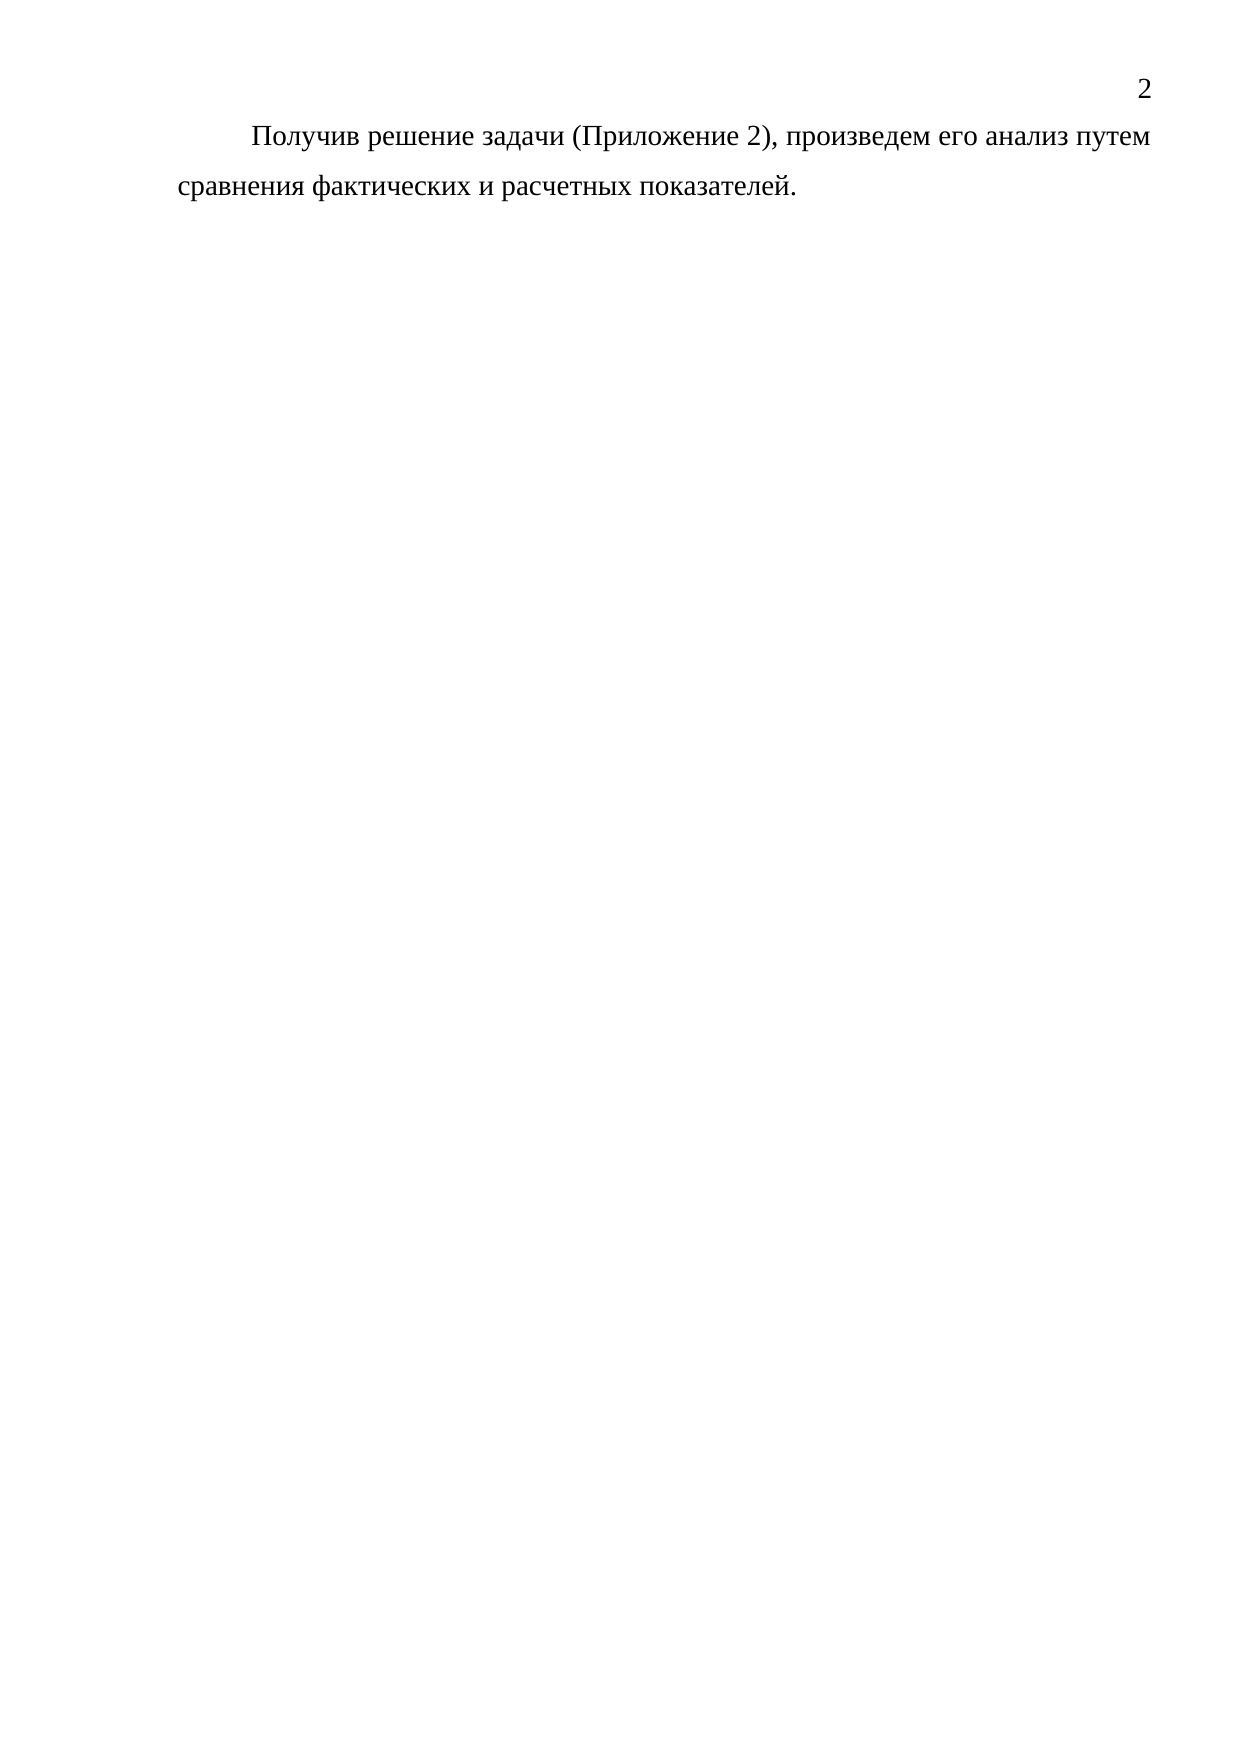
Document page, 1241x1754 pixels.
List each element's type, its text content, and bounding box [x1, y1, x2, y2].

text Получив решение задачи (Приложение 2), произведем его анализ путем сравнения фактических и расчетных показателей. [177, 118, 1152, 202]
